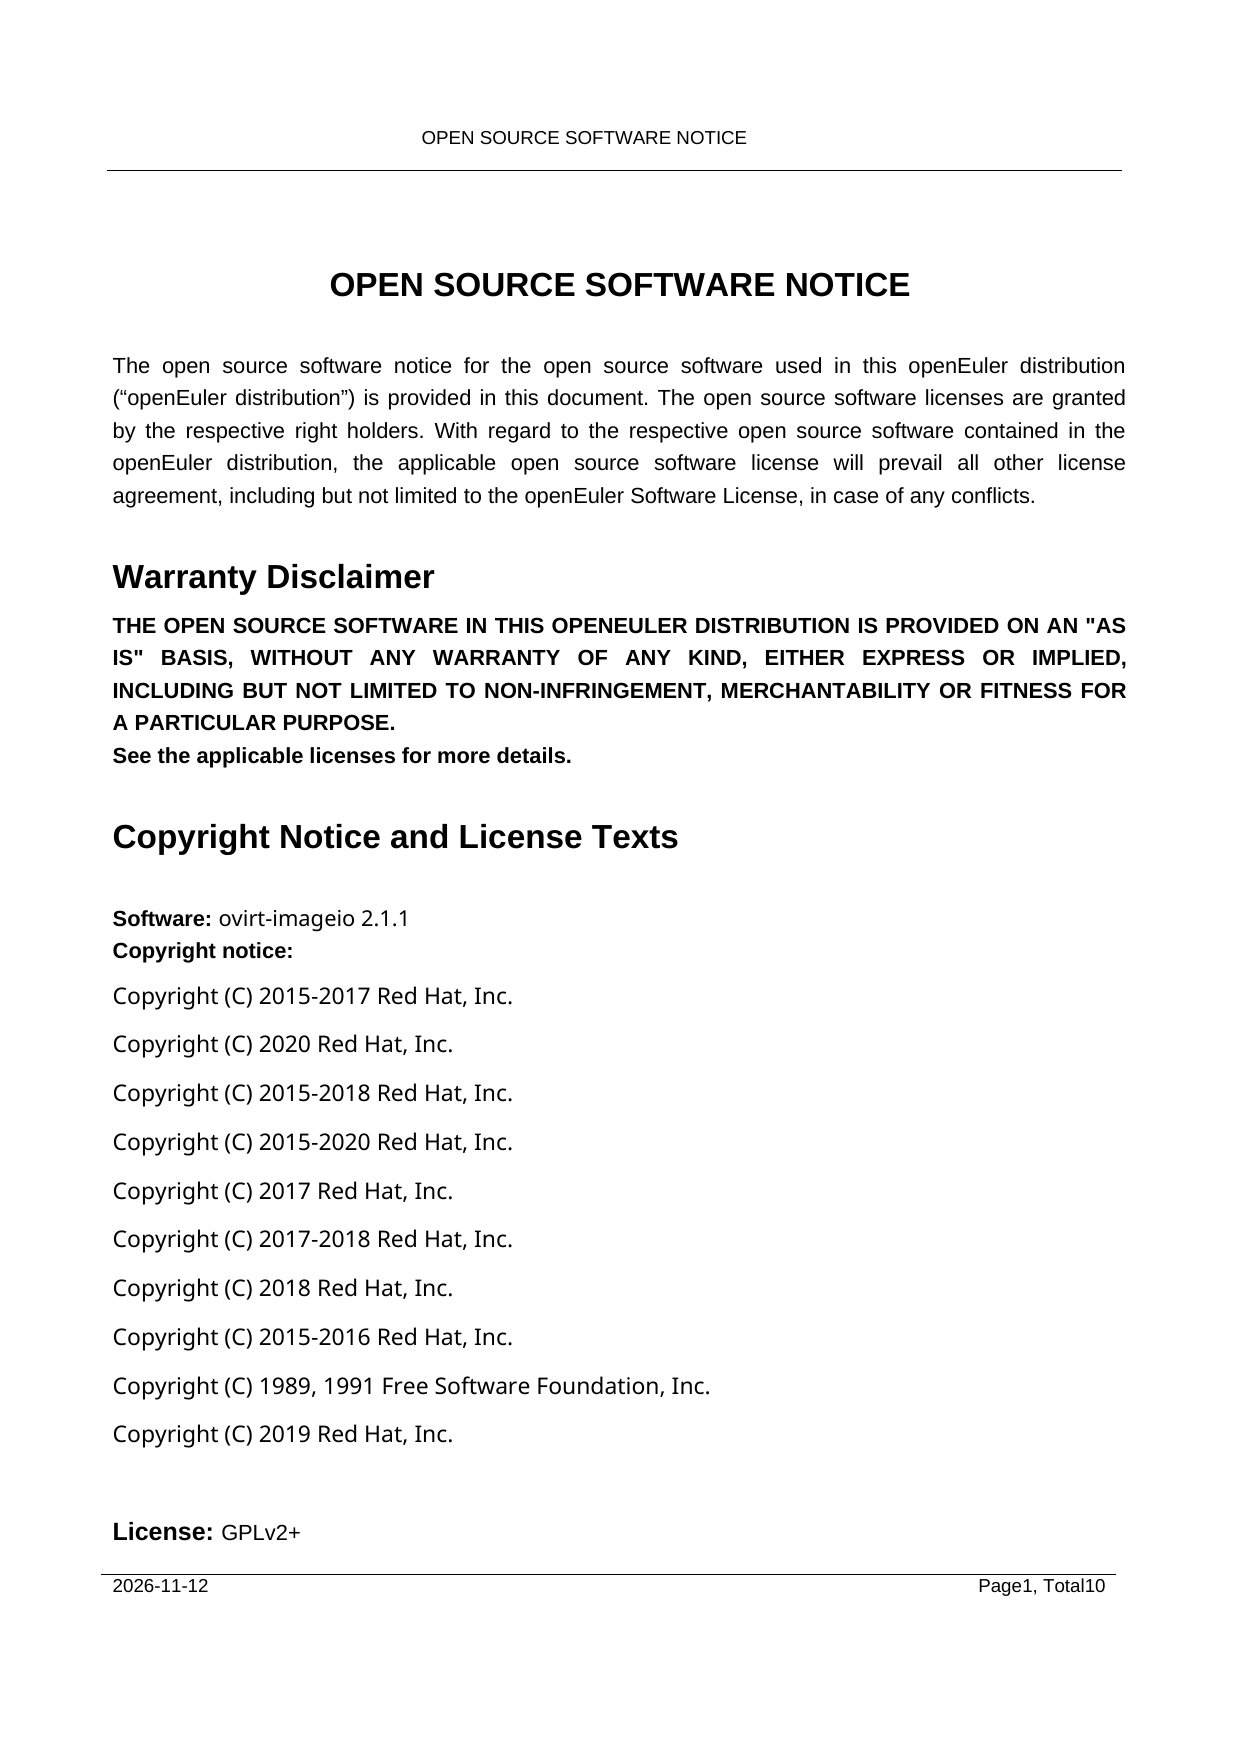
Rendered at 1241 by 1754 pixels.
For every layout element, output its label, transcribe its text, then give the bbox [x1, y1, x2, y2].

text THE OPEN SOURCE SOFTWARE IN THIS OPENEULER DISTRIBUTION IS PROVIDED ON AN "AS IS" BASIS, WITHOUT ANY WARRANTY OF ANY KIND, EITHER EXPRESS OR IMPLIED, INCLUDING BUT NOT LIMITED TO NON-INFRINGEMENT, MERCHANTABILITY OR FITNESS FOR A PARTICULAR PURPOSE. See the applicable licenses for more details. [112, 609, 1128, 771]
text Copyright Notice and License Texts [112, 804, 1128, 869]
text OPEN SOURCE SOFTWARE NOTICE [112, 251, 1128, 316]
text Software: ovirt-imageio 2.1.1 [112, 901, 1128, 934]
text Copyright (C) 2015-2017 Red Hat, Inc. Copyright (C) 2020 Red Hat, Inc. Copyright (C) 2015-2018 Red Hat, Inc. Copyright (C) 2015-2020 Red Hat, Inc. Copyright (C) 2017 Red Hat, Inc. Copyright (C) 2017-2018 Red Hat, Inc. Copyright (C) 2018 Red Hat, Inc. Copyright (C) 2015-2016 Red Hat, Inc. Copyright (C) 1989, 1991 Free Software Foundation, Inc. Copyright (C) 2019 Red Hat, Inc. [112, 979, 1128, 1499]
text License: GPLv2+ [112, 1515, 1128, 1548]
text The open source software notice for the open source software used in this openEuler distribution (“openEuler distribution”) is provided in this document. The open source software licenses are granted by the respective right holders. With regard to the respective open source software contained in the openEuler distribution, the applicable open source software license will prevail all other license agreement, including but not limited to the openEuler Software License, in case of any conflicts. [112, 349, 1128, 511]
text Warranty Disclaimer [112, 544, 1128, 609]
text Copyright notice: [112, 934, 1128, 966]
